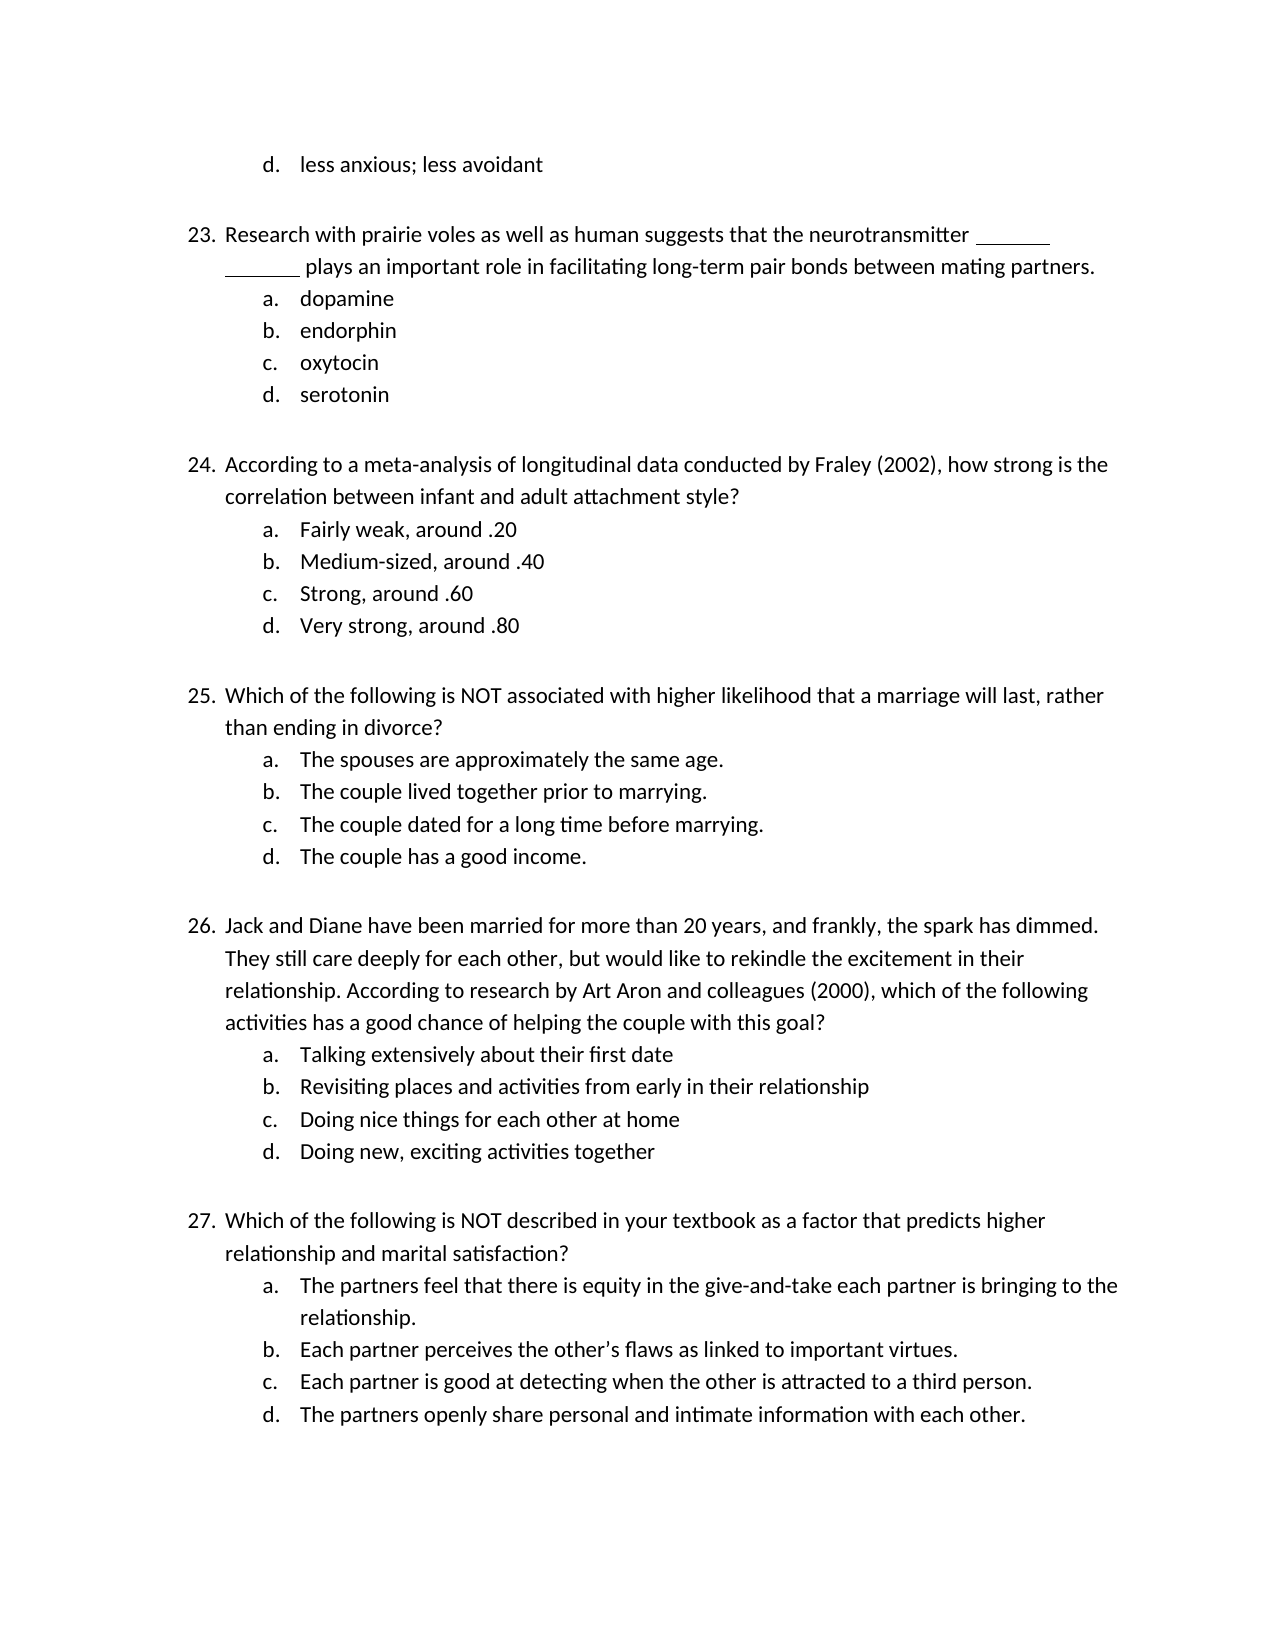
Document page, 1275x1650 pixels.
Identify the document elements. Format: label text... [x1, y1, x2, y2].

list Strong, around .60 [262, 579, 1125, 607]
list Fairly weak, around .20 [262, 515, 1125, 543]
list The couple lived together prior to marrying. [262, 777, 1125, 806]
list Very strong, around .80 [262, 611, 1125, 639]
list Each partner perceives the other’s flaws as linked to important virtues. [262, 1335, 1125, 1363]
list According to a meta-analysis of longitudinal data conducted by Fraley (2002), how strong is the correlation between infant and adult attachment style? [187, 450, 1125, 511]
list Jack and Diane have been married for more than 20 years, and frankly, the spark has dimmed. They still care deeply for each other, but would like to rekindle the excitement in their relationship. According to research by Art Aron and colleagues (2000), which of the following activities has a good chance of helping the couple with this goal? [187, 912, 1125, 1036]
list Medium-sized, around .40 [262, 547, 1125, 575]
list less anxious; less avoidant [262, 150, 1125, 178]
list oxytocin [262, 348, 1125, 376]
list endorphin [262, 316, 1125, 344]
list The couple dated for a long time before marrying. [262, 810, 1125, 838]
list serotonin [262, 381, 1125, 409]
list The partners feel that there is equity in the give-and-take each partner is bringing to the relationship. [262, 1271, 1125, 1331]
list The couple has a good income. [262, 842, 1125, 870]
list Doing nice things for each other at home [262, 1105, 1125, 1133]
list Research with prairie voles as well as human suggests that the neurotransmitter plays an important role in facilitating long-term pair bonds between mating partners. [187, 220, 1125, 280]
list Talking extensively about their first date [262, 1040, 1125, 1068]
list The spouses are approximately the same age. [262, 745, 1125, 773]
list Doing new, exciting activities together [262, 1137, 1125, 1165]
list dopamine [262, 284, 1125, 312]
list Which of the following is NOT associated with higher likelihood that a marriage will last, rather than ending in divorce? [187, 681, 1125, 741]
list Which of the following is NOT described in your textbook as a factor that predicts higher relationship and marital satisfaction? [187, 1207, 1125, 1267]
list The partners openly share personal and intimate information with each other. [262, 1400, 1125, 1428]
list Revisiting places and activities from early in their relationship [262, 1072, 1125, 1101]
list Each partner is good at detecting when the other is attracted to a third person. [262, 1367, 1125, 1396]
